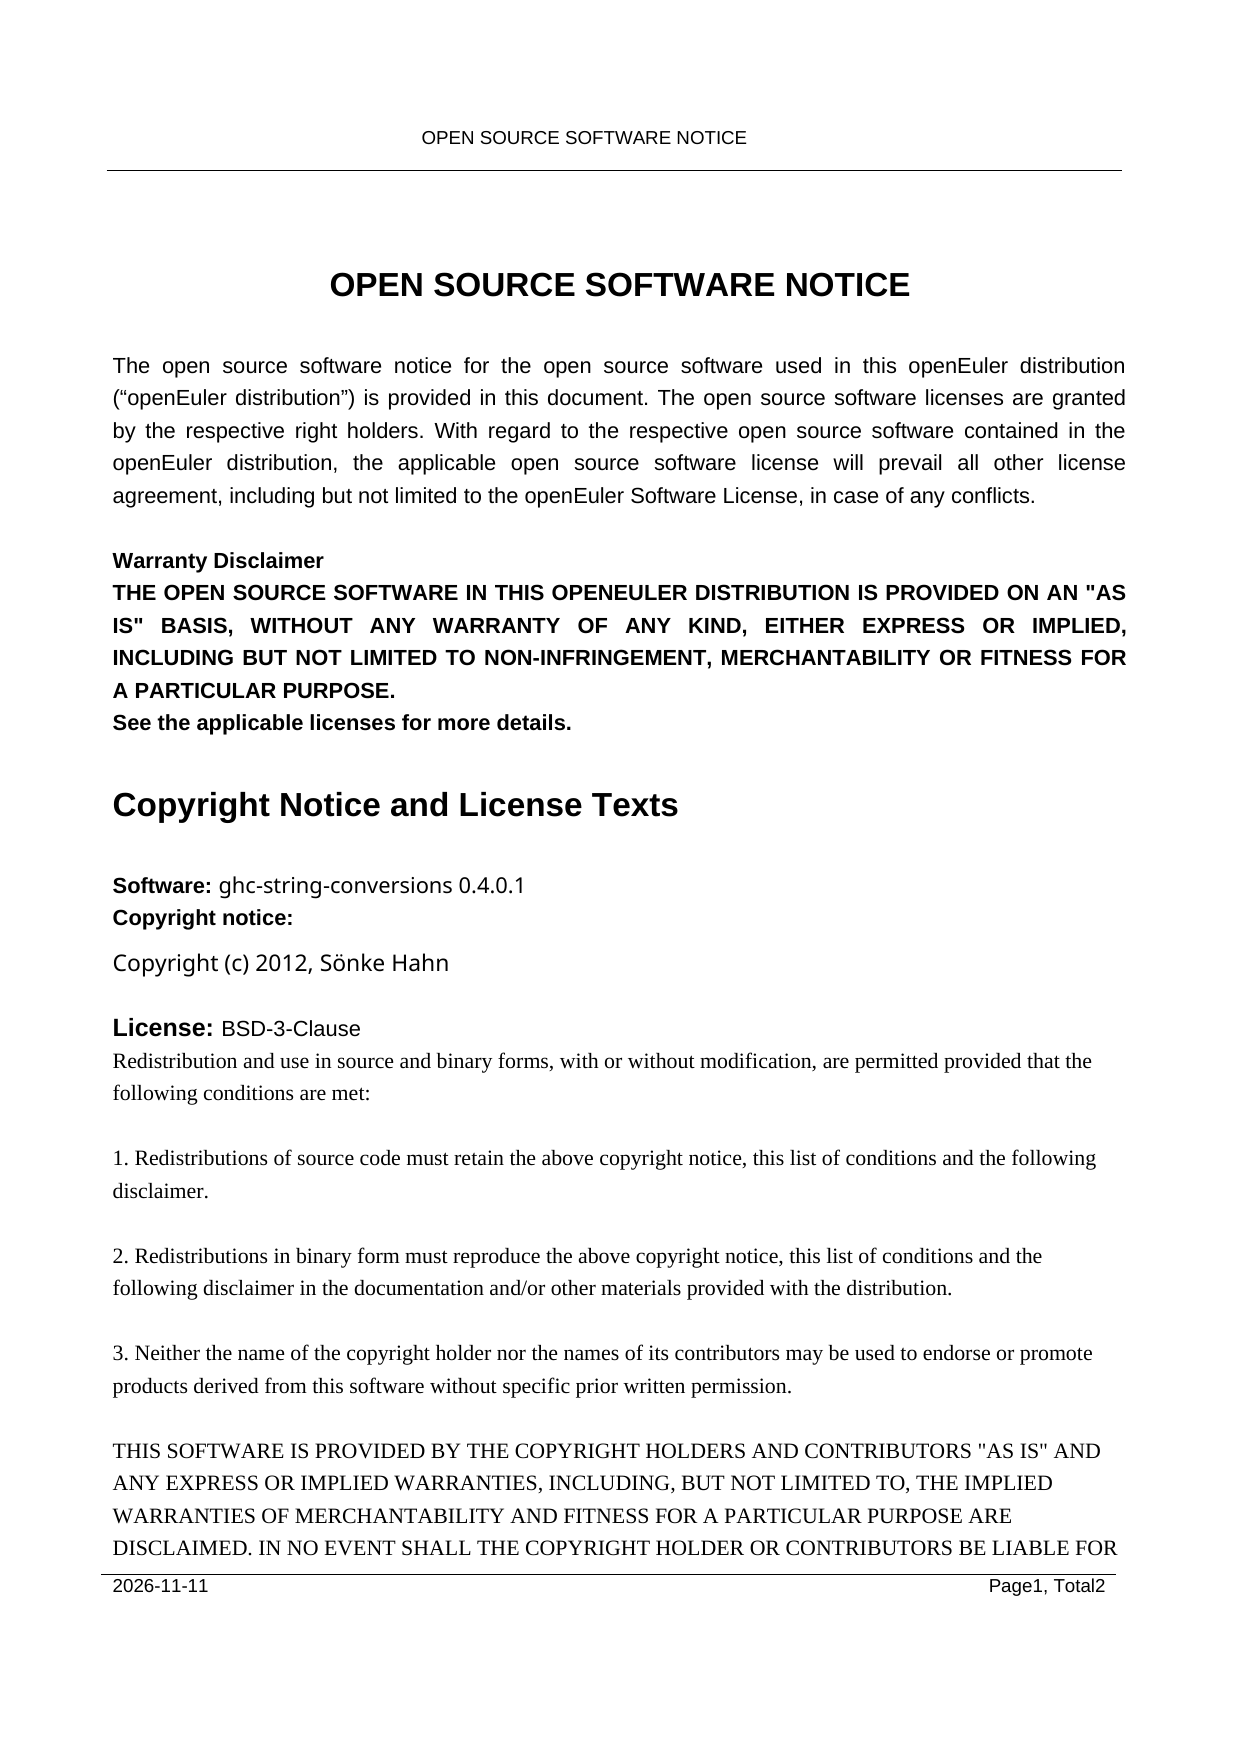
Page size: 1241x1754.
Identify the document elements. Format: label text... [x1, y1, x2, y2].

text License: BSD-3-Clause [112, 1012, 1128, 1044]
text THE OPEN SOURCE SOFTWARE IN THIS OPENEULER DISTRIBUTION IS PROVIDED ON AN "AS IS" BASIS, WITHOUT ANY WARRANTY OF ANY KIND, EITHER EXPRESS OR IMPLIED, INCLUDING BUT NOT LIMITED TO NON-INFRINGEMENT, MERCHANTABILITY OR FITNESS FOR A PARTICULAR PURPOSE. See the applicable licenses for more details. [112, 576, 1128, 739]
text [112, 1044, 1128, 1564]
text The open source software notice for the open source software used in this openEuler distribution (“openEuler distribution”) is provided in this document. The open source software licenses are granted by the respective right holders. With regard to the respective open source software contained in the openEuler distribution, the applicable open source software license will prevail all other license agreement, including but not limited to the openEuler Software License, in case of any conflicts. [112, 349, 1128, 511]
text OPEN SOURCE SOFTWARE NOTICE [112, 251, 1128, 316]
text Copyright notice: [112, 901, 1128, 934]
text Copyright (c) 2012, Sönke Hahn [112, 947, 1128, 1012]
text Warranty Disclaimer [112, 544, 1128, 576]
title Software: ghc-string-conversions 0.4.0.1 [112, 869, 1128, 901]
text Copyright Notice and License Texts [112, 771, 1128, 836]
